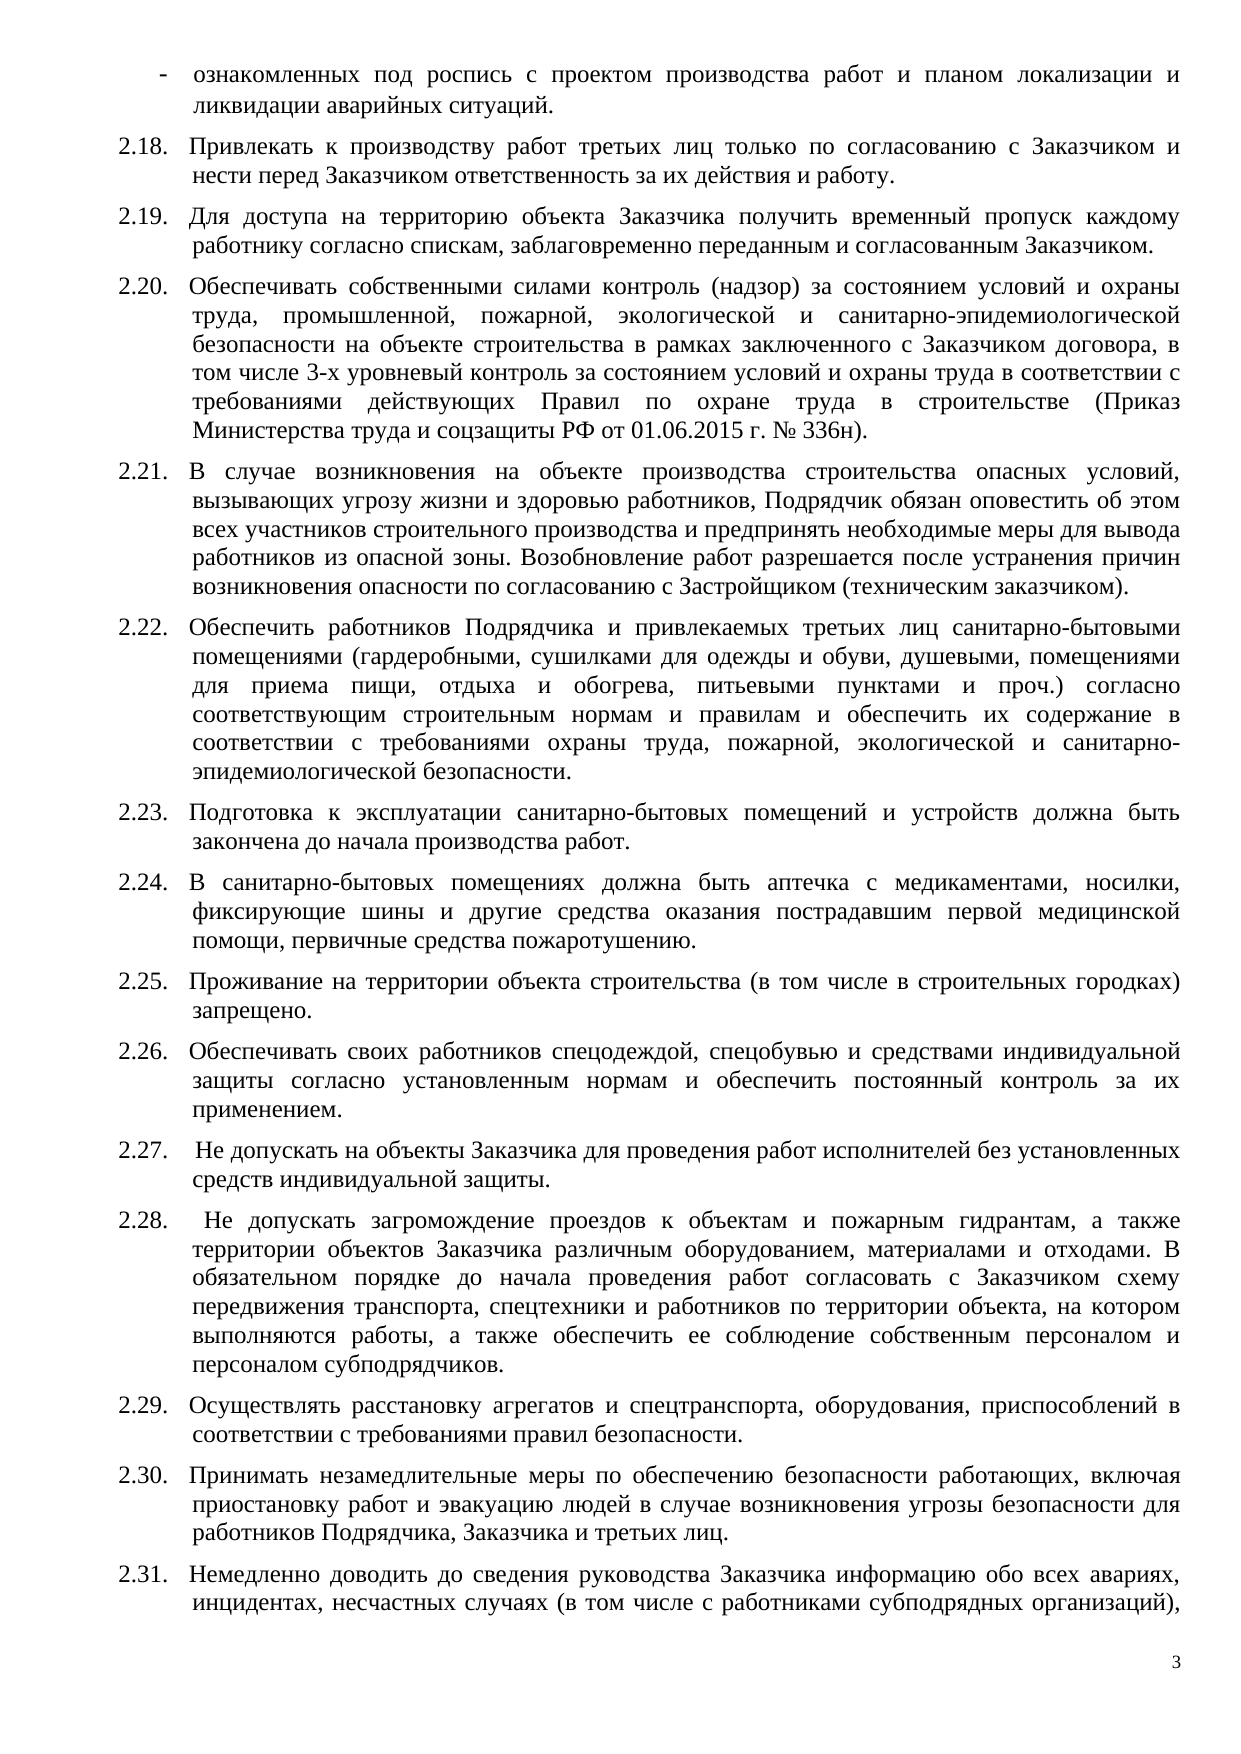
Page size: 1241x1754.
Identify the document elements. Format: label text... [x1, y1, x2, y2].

list Не допускать загромождение проездов к объектам и пожарным гидрантам, а также территории объектов Заказчика различным оборудованием, материалами и отходами. В обязательном порядке до начала проведения работ согласовать с Заказчиком схему передвижения транспорта, спецтехники и работников по территории объекта, на котором выполняются работы, а также обеспечить ее соблюдение собственным персоналом и персоналом субподрядчиков. [118, 1205, 1181, 1377]
list Не допускать на объекты Заказчика для проведения работ исполнителей без установленных средств индивидуальной защиты. [118, 1135, 1181, 1192]
list В санитарно-бытовых помещениях должна быть аптечка с медикаментами, носилки, фиксирующие шины и другие средства оказания пострадавшим первой медицинской помощи, первичные средства пожаротушению. [118, 867, 1181, 954]
list Обеспечивать собственными силами контроль (надзор) за состоянием условий и охраны труда, промышленной, пожарной, экологической и санитарно-эпидемиологической безопасности на объекте строительства в рамках заключенного с Заказчиком договора, в том числе 3-х уровневый контроль за состоянием условий и охраны труда в соответствии с требованиями действующих Правил по охране труда в строительстве (Приказ Министерства труда и соцзащиты РФ от 01.06.2015 г. № 336н). [118, 271, 1181, 444]
list Обеспечить работников Подрядчика и привлекаемых третьих лиц санитарно-бытовыми помещениями (гардеробными, сушилками для одежды и обуви, душевыми, помещениями для приема пищи, отдыха и обогрева, питьевыми пунктами и проч.) согласно соответствующим строительным нормам и правилам и обеспечить их содержание в соответствии с требованиями охраны труда, пожарной, экологической и санитарно-эпидемиологической безопасности. [118, 612, 1181, 785]
list ознакомленных под роспись с проектом производства работ и планом локализации и ликвидации аварийных ситуаций. [156, 59, 1181, 119]
list Осуществлять расстановку агрегатов и спецтранспорта, оборудования, приспособлений в соответствии с требованиями правил безопасности. [118, 1390, 1181, 1447]
list Проживание на территории объекта строительства (в том числе в строительных городках) запрещено. [118, 966, 1181, 1024]
list Для доступа на территорию объекта Заказчика получить временный пропуск каждому работнику согласно спискам, заблаговременно переданным и согласованным Заказчиком. [118, 201, 1181, 259]
list Обеспечивать своих работников спецодеждой, спецобувью и средствами индивидуальной защиты согласно установленным нормам и обеспечить постоянный контроль за их применением. [118, 1036, 1181, 1122]
list Принимать незамедлительные меры по обеспечению безопасности работающих, включая приостановку работ и эвакуацию людей в случае возникновения угрозы безопасности для работников Подрядчика, Заказчика и третьих лиц. [118, 1460, 1181, 1546]
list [118, 1559, 1181, 1616]
list Подготовка к эксплуатации санитарно-бытовых помещений и устройств должна быть закончена до начала производства работ. [118, 797, 1181, 855]
list Привлекать к производству работ третьих лиц только по согласованию с Заказчиком и нести перед Заказчиком ответственность за их действия и работу. [118, 131, 1181, 189]
list В случае возникновения на объекте производства строительства опасных условий, вызывающих угрозу жизни и здоровью работников, Подрядчик обязан оповестить об этом всех участников строительного производства и предпринять необходимые меры для вывода работников из опасной зоны. Возобновление работ разрешается после устранения причин возникновения опасности по согласованию с Застройщиком (техническим заказчиком). [118, 456, 1181, 600]
